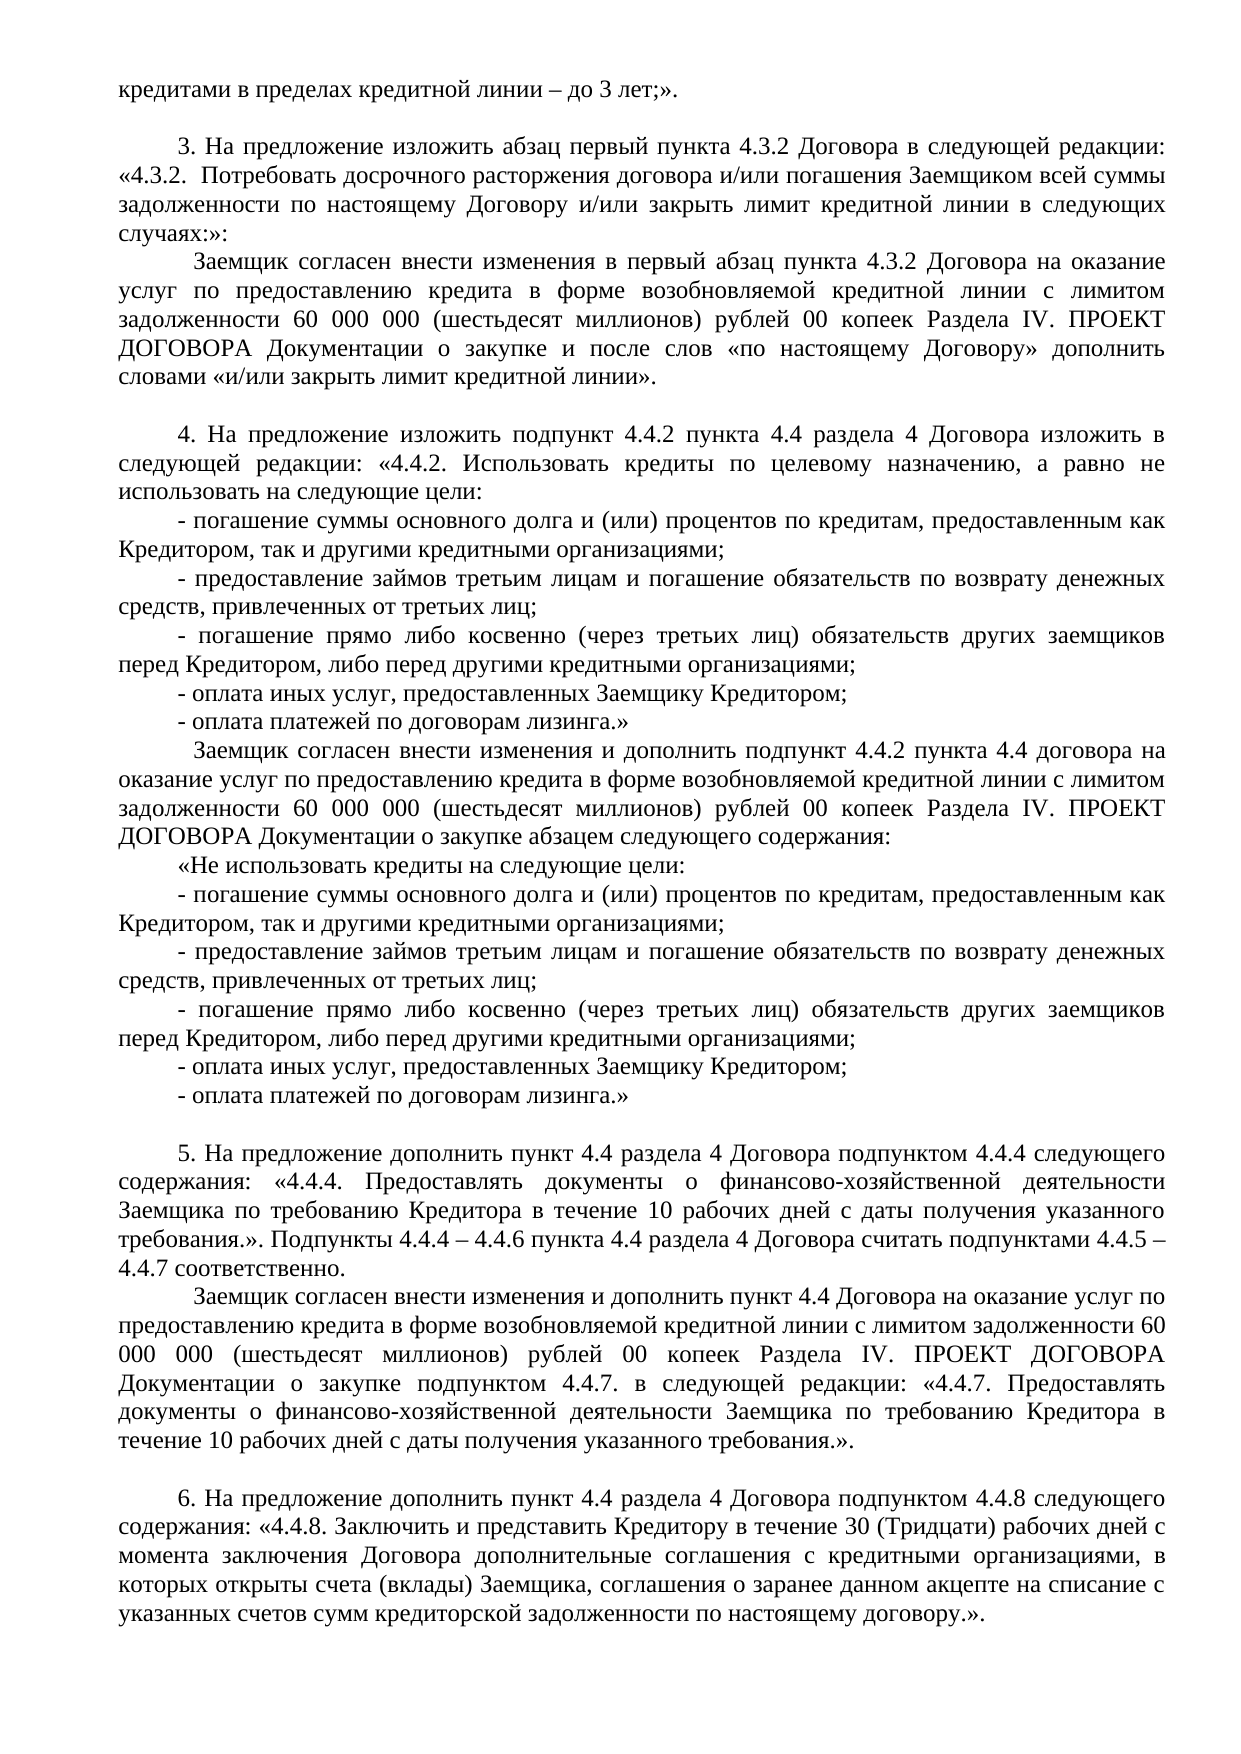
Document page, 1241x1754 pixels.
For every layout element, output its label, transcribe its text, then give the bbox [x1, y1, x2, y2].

text «Не использовать кредиты на следующие цели: [118, 850, 1167, 879]
text - погашение прямо либо косвенно (через третьих лиц) обязательств других заемщиков перед Кредитором, либо перед другими кредитными организациями; [118, 620, 1167, 678]
text 6. На предложение дополнить пункт 4.4 раздела 4 Договора подпунктом 4.4.8 следующего содержания: «4.4.8. Заключить и представить Кредитору в течение 30 (Тридцати) рабочих дней с момента заключения Договора дополнительные соглашения с кредитными организациями, в которых открыты счета (вклады) Заемщика, соглашения о заранее данном акцепте на списание с указанных счетов сумм кредиторской задолженности по настоящему договору.». [118, 1483, 1167, 1626]
text - предоставление займов третьим лицам и погашение обязательств по возврату денежных средств, привлеченных от третьих лиц; [118, 563, 1167, 620]
text 4. На предложение изложить подпункт 4.4.2 пункта 4.4 раздела 4 Договора изложить в следующей редакции: «4.4.2. Использовать кредиты по целевому назначению, а равно не использовать на следующие цели: [118, 419, 1167, 505]
text Заемщик согласен внести изменения и дополнить пункт 4.4 Договора на оказание услуг по предоставлению кредита в форме возобновляемой кредитной линии с лимитом задолженности 60 000 000 (шестьдесят миллионов) рублей 00 копеек Раздела IV. ПРОЕКТ ДОГОВОРА Документации о закупке подпунктом 4.4.7. в следующей редакции: «4.4.7. Предоставлять документы о финансово-хозяйственной деятельности Заемщика по требованию Кредитора в течение 10 рабочих дней с даты получения указанного требования.». [118, 1281, 1167, 1454]
text 5. На предложение дополнить пункт 4.4 раздела 4 Договора подпунктом 4.4.4 следующего содержания: «4.4.4. Предоставлять документы о финансово-хозяйственной деятельности Заемщика по требованию Кредитора в течение 10 рабочих дней с даты получения указанного требования.». Подпункты 4.4.4 – 4.4.6 пункта 4.4 раздела 4 Договора считать подпунктами 4.4.5 – 4.4.7 соответственно. [118, 1138, 1167, 1281]
text - погашение суммы основного долга и (или) процентов по кредитам, предоставленным как Кредитором, так и другими кредитными организациями; [118, 879, 1167, 936]
text - погашение прямо либо косвенно (через третьих лиц) обязательств других заемщиков перед Кредитором, либо перед другими кредитными организациями; [118, 994, 1167, 1051]
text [118, 74, 1167, 103]
text - предоставление займов третьим лицам и погашение обязательств по возврату денежных средств, привлеченных от третьих лиц; [118, 936, 1167, 994]
text - оплата иных услуг, предоставленных Заемщику Кредитором; [118, 1051, 1167, 1080]
text - оплата платежей по договорам лизинга.» [118, 1080, 1167, 1109]
text Заемщик согласен внести изменения в первый абзац пункта 4.3.2 Договора на оказание услуг по предоставлению кредита в форме возобновляемой кредитной линии с лимитом задолженности 60 000 000 (шестьдесят миллионов) рублей 00 копеек Раздела IV. ПРОЕКТ ДОГОВОРА Документации о закупке и после слов «по настоящему Договору» дополнить словами «и/или закрыть лимит кредитной линии». [118, 246, 1167, 390]
text 3. На предложение изложить абзац первый пункта 4.3.2 Договора в следующей редакции: «4.3.2. Потребовать досрочного расторжения договора и/или погашения Заемщиком всей суммы задолженности по настоящему Договору и/или закрыть лимит кредитной линии в следующих случаях:»: [118, 131, 1167, 246]
text - оплата иных услуг, предоставленных Заемщику Кредитором; [118, 678, 1167, 706]
text Заемщик согласен внести изменения и дополнить подпункт 4.4.2 пункта 4.4 договора на оказание услуг по предоставлению кредита в форме возобновляемой кредитной линии с лимитом задолженности 60 000 000 (шестьдесят миллионов) рублей 00 копеек Раздела IV. ПРОЕКТ ДОГОВОРА Документации о закупке абзацем следующего содержания: [118, 735, 1167, 850]
text - оплата платежей по договорам лизинга.» [118, 706, 1167, 735]
text - погашение суммы основного долга и (или) процентов по кредитам, предоставленным как Кредитором, так и другими кредитными организациями; [118, 505, 1167, 563]
